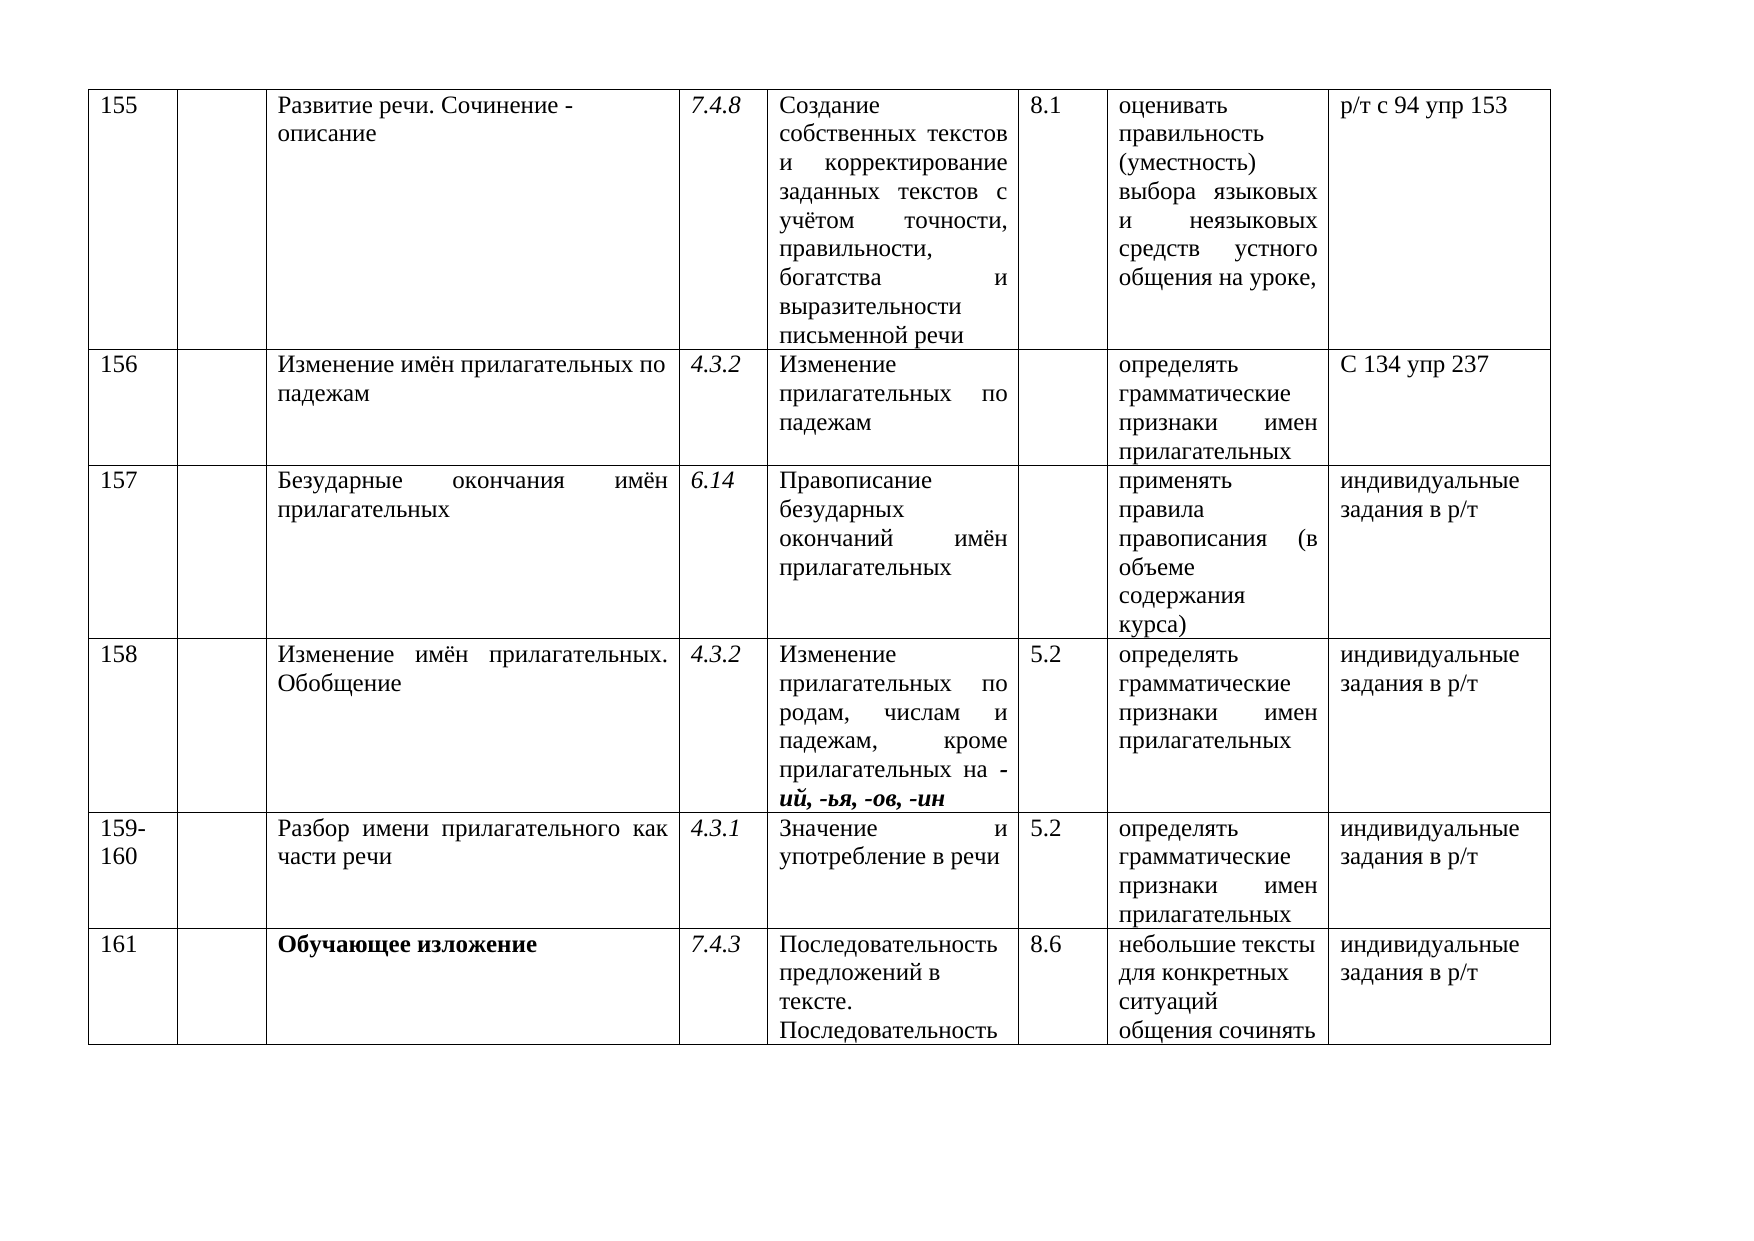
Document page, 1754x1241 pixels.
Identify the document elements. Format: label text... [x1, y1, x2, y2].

table_cell [178, 90, 266, 348]
table_cell определять грамматические признаки имен прилагательных [1108, 639, 1328, 812]
table_cell С 134 упр 237 [1329, 350, 1550, 464]
table_cell 161 [89, 929, 177, 1044]
table_cell Изменение прилагательных по падежам [768, 350, 1018, 464]
table_cell 4.3.2 [680, 639, 767, 812]
table_cell индивидуальные задания в р/т [1329, 813, 1550, 928]
table_cell [178, 350, 266, 464]
table_cell 5.2 [1019, 639, 1107, 812]
table_cell [178, 929, 266, 1044]
table_cell определять грамматические признаки имен прилагательных [1108, 350, 1328, 464]
table_cell [1019, 466, 1107, 638]
table_cell Изменение имён прилагательных по падежам [267, 350, 679, 464]
table_cell [178, 813, 266, 928]
table_cell [1019, 350, 1107, 464]
table_cell Создание собственных текстов и корректирование заданных текстов с учётом точности, правильности, богатства и выразительности письменной речи [768, 90, 1018, 348]
table_cell индивидуальные задания в р/т [1329, 466, 1550, 638]
table_cell определять грамматические признаки имен прилагательных [1108, 813, 1328, 928]
table_cell Развитие речи. Сочинение - описание [267, 90, 679, 348]
table_cell 155 [89, 90, 177, 348]
table_cell 4.3.1 [680, 813, 767, 928]
table_cell 7.4.3 [680, 929, 767, 1044]
table_cell Разбор имени прилагательного как части речи [267, 813, 679, 928]
table_cell [178, 639, 266, 812]
table_cell [178, 466, 266, 638]
table_cell 158 [89, 639, 177, 812]
table_cell Правописание безударных окончаний имён прилагательных [768, 466, 1018, 638]
table_cell Значение и употребление в речи [768, 813, 1018, 928]
table_cell 156 [89, 350, 177, 464]
table_cell Изменение имён прилагательных. Обобщение [267, 639, 679, 812]
table_cell Обучающее изложение [267, 929, 679, 1044]
table_cell р/т с 94 упр 153 [1329, 90, 1550, 348]
table_cell Безударные окончания имён прилагательных [267, 466, 679, 638]
table_cell 6.14 [680, 466, 767, 638]
table_cell оценивать правильность (уместность) выбора языковых и неязыковых средств устного общения на уроке, [1108, 90, 1328, 348]
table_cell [1108, 929, 1328, 1044]
table_cell 8.1 [1019, 90, 1107, 348]
table_cell 157 [89, 466, 177, 638]
table_cell Изменение прилагательных по родам, числам и падежам, кроме прилагательных на -ий, -ья, -ов, -ин [768, 639, 1018, 812]
table_cell 5.2 [1019, 813, 1107, 928]
table_cell индивидуальные задания в р/т [1329, 639, 1550, 812]
table_cell применять правила правописания (в объеме содержания курса) [1108, 466, 1328, 638]
table_cell 8.6 [1019, 929, 1107, 1044]
table_cell 7.4.8 [680, 90, 767, 348]
table_cell 4.3.2 [680, 350, 767, 464]
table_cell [768, 929, 1018, 1044]
table_cell 159-160 [89, 813, 177, 928]
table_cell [1329, 929, 1550, 1044]
